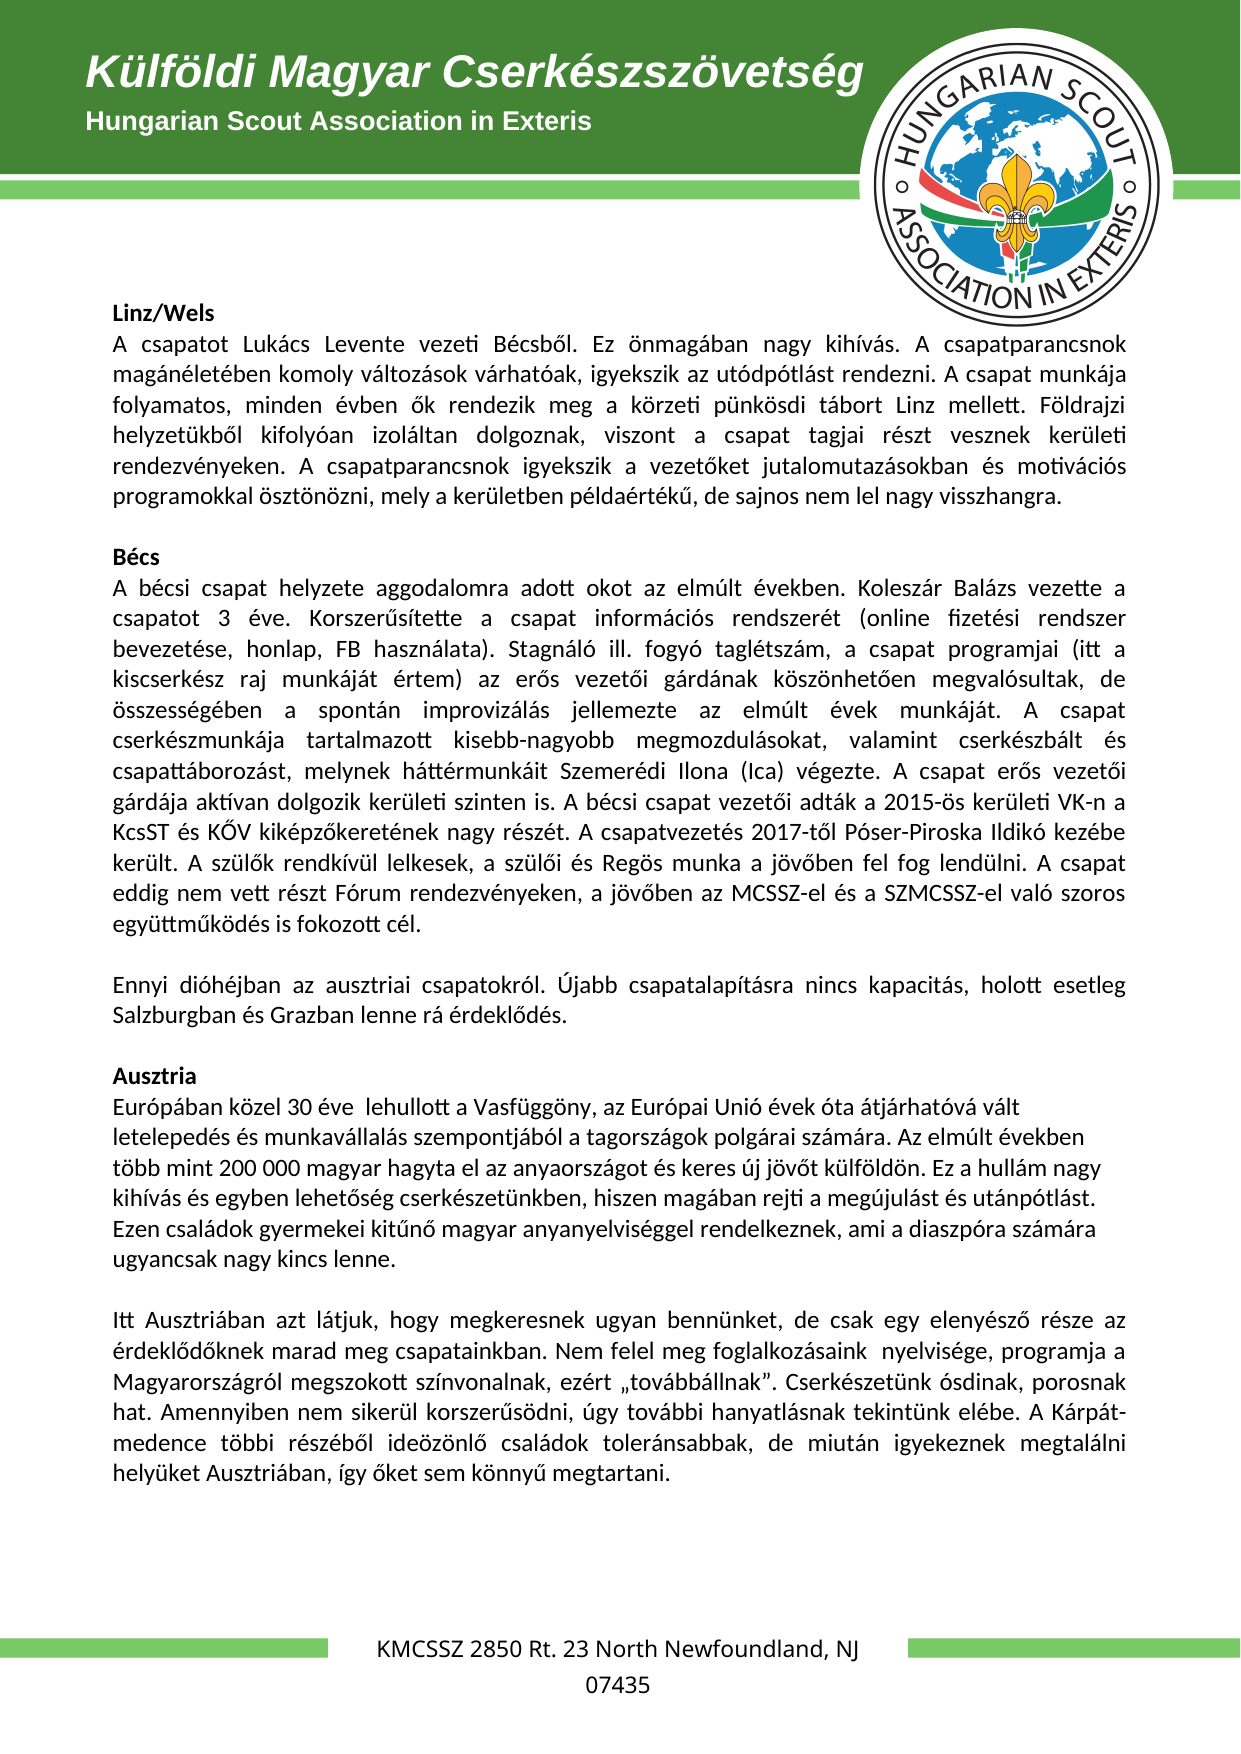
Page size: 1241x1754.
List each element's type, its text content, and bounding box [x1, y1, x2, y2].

text A csapatot Lukács Levente vezeti Bécsből. Ez önmagában nagy kihívás. A csapatparancsnok magánéletében komoly változások várhatóak, igyekszik az utódpótlást rendezni. A csapat munkája folyamatos, minden évben ők rendezik meg a körzeti pünkösdi tábort Linz mellett. Földrajzi helyzetükből kifolyóan izoláltan dolgoznak, viszont a csapat tagjai részt vesznek kerületi rendezvényeken. A csapatparancsnok igyekszik a vezetőket jutalomutazásokban és motivációs programokkal ösztönözni, mely a kerületben példaértékű, de sajnos nem lel nagy visszhangra. [112, 328, 1128, 511]
text Ennyi dióhéjban az ausztriai csapatokról. Újabb csapatalapításra nincs kapacitás, holott esetleg Salzburgban és Grazban lenne rá érdeklődés. [112, 969, 1128, 1030]
picture [868, 37, 1165, 332]
text Itt Ausztriában azt látjuk, hogy megkeresnek ugyan bennünket, de csak egy elenyésző része az érdeklődőknek marad meg csapatainkban. Nem felel meg foglalkozásaink nyelvisége, programja a Magyarországról megszokott színvonalnak, ezért „továbbállnak”. Cserkészetünk ósdinak, porosnak hat. Amennyiben nem sikerül korszerűsödni, úgy további hanyatlásnak tekintünk elébe. A Kárpát-medence többi részéből ideözönlő családok toleránsabbak, de miután igyekeznek megtalálni helyüket Ausztriában, így őket sem könnyű megtartani. [112, 1304, 1128, 1488]
text Linz/Wels [112, 297, 1128, 328]
text A bécsi csapat helyzete aggodalomra adott okot az elmúlt években. Koleszár Balázs vezette a csapatot 3 éve. Korszerűsítette a csapat információs rendszerét (online fizetési rendszer bevezetése, honlap, FB használata). Stagnáló ill. fogyó taglétszám, a csapat programjai (itt a kiscserkész raj munkáját értem) az erős vezetői gárdának köszönhetően megvalósultak, de összességében a spontán improvizálás jellemezte az elmúlt évek munkáját. A csapat cserkészmunkája tartalmazott kisebb-nagyobb megmozdulásokat, valamint cserkészbált és csapattáborozást, melynek háttérmunkáit Szemerédi Ilona (Ica) végezte. A csapat erős vezetői gárdája aktívan dolgozik kerületi szinten is. A bécsi csapat vezetői adták a 2015-ös kerületi VK-n a KcsST és KŐV kiképzőkeretének nagy részét. A csapatvezetés 2017-től Póser-Piroska Ildikó kezébe került. A szülők rendkívül lelkesek, a szülői és Regös munka a jövőben fel fog lendülni. A csapat eddig nem vett részt Fórum rendezvényeken, a jövőben az MCSSZ-el és a SZMCSSZ-el való szoros együttműködés is fokozott cél. [112, 572, 1128, 938]
text Bécs [112, 542, 1128, 572]
text Ausztria [112, 1060, 1128, 1091]
text Európában közel 30 éve lehullott a Vasfüggöny, az Európai Unió évek óta átjárhatóvá vált letelepedés és munkavállalás szempontjából a tagországok polgárai számára. Az elmúlt években több mint 200 000 magyar hagyta el az anyaországot és keres új jövőt külföldön. Ez a hullám nagy kihívás és egyben lehetőség cserkészetünkben, hiszen magában rejti a megújulást és utánpótlást. Ezen családok gyermekei kitűnő magyar anyanyelviséggel rendelkeznek, ami a diaszpóra számára ugyancsak nagy kincs lenne. [112, 1091, 1128, 1274]
